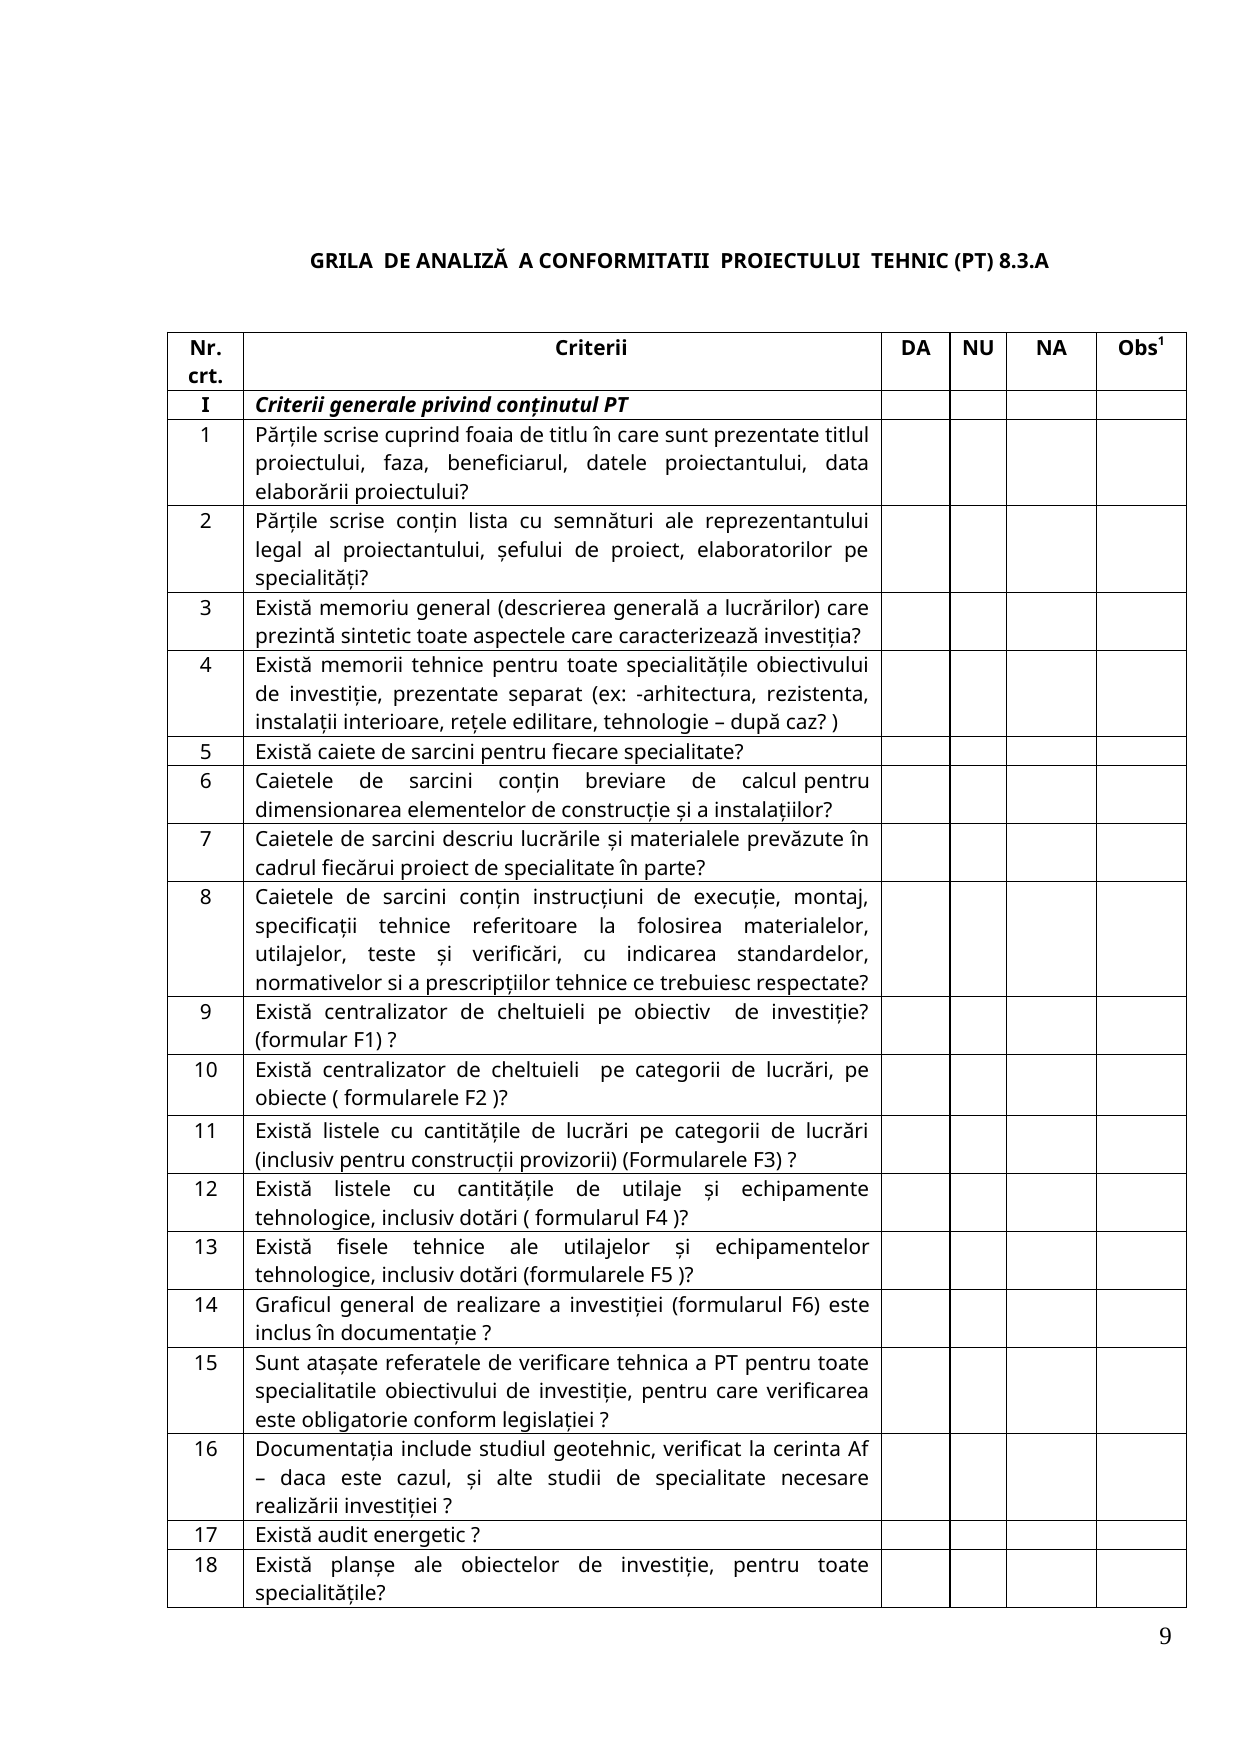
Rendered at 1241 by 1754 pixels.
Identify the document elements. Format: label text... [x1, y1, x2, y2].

table_cell [951, 1434, 1006, 1519]
table_cell 7 [168, 824, 243, 881]
table_cell [1097, 1434, 1186, 1519]
table_cell [951, 420, 1006, 505]
table_cell I [168, 391, 243, 419]
table_cell [882, 737, 949, 765]
table_cell [1097, 391, 1186, 419]
table_cell [882, 1348, 949, 1433]
text GRILA DE ANALIZĂ A CONFORMITATII PROIECTULUI TEHNIC (PT) 8.3.A [187, 246, 1172, 275]
table_header Nr. crt. [168, 333, 243, 389]
table_cell [951, 1521, 1006, 1549]
table_cell Sunt ataşate referatele de verificare tehnica a PT pentru toate specialitatile obiectivului de investiție, pentru care verificarea este obligatorie conform legislaţiei ? [244, 1348, 881, 1433]
table_cell [1007, 824, 1096, 881]
table_cell Există caiete de sarcini pentru fiecare specialitate? [244, 737, 881, 765]
table_cell [882, 1521, 949, 1549]
table_cell 9 [168, 997, 243, 1054]
table_cell [1097, 1348, 1186, 1433]
table_header DA [882, 333, 949, 389]
table_cell [1007, 593, 1096, 649]
table_cell [1007, 1232, 1096, 1289]
table_cell [882, 1116, 949, 1173]
table_cell [1097, 1550, 1186, 1607]
table_cell [951, 1290, 1006, 1347]
table_cell Părţile scrise conţin lista cu semnături ale reprezentantului legal al proiectantului, șefului de proiect, elaboratorilor pe specialităţi? [244, 506, 881, 592]
table_header NA [1007, 333, 1096, 389]
table_cell [1097, 882, 1186, 996]
table_cell Documentaţia include studiul geotehnic, verificat la cerinta Af – daca este cazul, și alte studii de specialitate necesare realizării investiției ? [244, 1434, 881, 1519]
table_cell [1097, 1521, 1186, 1549]
table_cell 8 [168, 882, 243, 996]
table_cell 10 [168, 1055, 243, 1115]
table_cell [1097, 1116, 1186, 1173]
table_cell [1007, 997, 1096, 1054]
table_cell [1007, 882, 1096, 996]
table_cell [951, 506, 1006, 592]
table_cell 12 [168, 1174, 243, 1231]
table_cell [951, 1116, 1006, 1173]
table_cell [1007, 1434, 1096, 1519]
table_cell [951, 593, 1006, 649]
table_cell Criterii generale privind conţinutul PT [244, 391, 881, 419]
table_cell [951, 391, 1006, 419]
table_cell [1097, 593, 1186, 649]
table_cell [882, 766, 949, 823]
table_cell Există fisele tehnice ale utilajelor şi echipamentelor tehnologice, inclusiv dotări (formularele F5 )? [244, 1232, 881, 1289]
table_cell [1007, 1174, 1096, 1231]
table_cell [1097, 766, 1186, 823]
table_cell [882, 420, 949, 505]
table_cell Caietele de sarcini conţin instrucţiuni de execuţie, montaj, specificaţii tehnice referitoare la folosirea materialelor, utilajelor, teste şi verificări, cu indicarea standardelor, normativelor si a prescripţiilor tehnice ce trebuiesc respectate? [244, 882, 881, 996]
table_cell [1097, 1174, 1186, 1231]
table_cell 17 [168, 1521, 243, 1549]
table_cell [1007, 1290, 1096, 1347]
table_cell Există planşe ale obiectelor de investiţie, pentru toate specialităţile? [244, 1550, 881, 1607]
table_cell [951, 1232, 1006, 1289]
table_cell Caietele de sarcini conţin breviare de calcul pentru dimensionarea elementelor de construcţie şi a instalaţiilor? [244, 766, 881, 823]
table_cell 11 [168, 1116, 243, 1173]
table_cell [1097, 1055, 1186, 1115]
table_cell [1097, 737, 1186, 765]
table_cell [951, 737, 1006, 765]
table_cell [951, 997, 1006, 1054]
table_cell [882, 1055, 949, 1115]
table_cell [1007, 1550, 1096, 1607]
table_cell 2 [168, 506, 243, 592]
table_cell [951, 651, 1006, 736]
table_cell 15 [168, 1348, 243, 1433]
table_cell [1097, 651, 1186, 736]
table_cell [882, 391, 949, 419]
table_cell [1007, 737, 1096, 765]
table_cell [951, 1550, 1006, 1607]
table_cell [1097, 1290, 1186, 1347]
table_cell Părţile scrise cuprind foaia de titlu în care sunt prezentate titlul proiectului, faza, beneficiarul, datele proiectantului, data elaborării proiectului? [244, 420, 881, 505]
table_cell Există listele cu cantităţile de lucrări pe categorii de lucrări (inclusiv pentru construcții provizorii) (Formularele F3) ? [244, 1116, 881, 1173]
table_cell 16 [168, 1434, 243, 1519]
table_cell Există listele cu cantităţile de utilaje şi echipamente tehnologice, inclusiv dotări ( formularul F4 )? [244, 1174, 881, 1231]
table_cell [882, 997, 949, 1054]
table_cell [882, 1434, 949, 1519]
table_header Criterii [244, 333, 881, 389]
table_cell [1007, 420, 1096, 505]
table_cell [1007, 506, 1096, 592]
table_cell [1007, 391, 1096, 419]
table_cell [951, 766, 1006, 823]
table_cell [1007, 1521, 1096, 1549]
table_cell [1097, 420, 1186, 505]
table_cell 5 [168, 737, 243, 765]
table_cell [882, 1290, 949, 1347]
table_header Obs [1097, 333, 1186, 389]
table_cell Există memoriu general (descrierea generală a lucrărilor) care prezintă sintetic toate aspectele care caracterizează investiţia? [244, 593, 881, 649]
table_cell Caietele de sarcini descriu lucrările şi materialele prevăzute în cadrul fiecărui proiect de specialitate în parte? [244, 824, 881, 881]
table_cell [882, 824, 949, 881]
table_cell [1097, 1232, 1186, 1289]
table_cell [1007, 1055, 1096, 1115]
table_cell 6 [168, 766, 243, 823]
table_cell [882, 1232, 949, 1289]
table_cell [951, 1055, 1006, 1115]
table_cell [1097, 506, 1186, 592]
table_cell [1007, 766, 1096, 823]
table_cell 13 [168, 1232, 243, 1289]
table_cell Există centralizator de cheltuieli pe obiectiv de investiţie? (formular F1) ? [244, 997, 881, 1054]
table_cell 3 [168, 593, 243, 649]
table_cell 4 [168, 651, 243, 736]
table_header NU [951, 333, 1006, 389]
table_cell 14 [168, 1290, 243, 1347]
table_cell [1007, 1116, 1096, 1173]
table_cell [882, 1550, 949, 1607]
table_cell [951, 824, 1006, 881]
table_cell [882, 506, 949, 592]
table_cell [1007, 1348, 1096, 1433]
table_cell Există memorii tehnice pentru toate specialităţile obiectivului de investiție, prezentate separat (ex: -arhitectura, rezistenta, instalaţii interioare, reţele edilitare, tehnologie – după caz? ) [244, 651, 881, 736]
table_cell [882, 593, 949, 649]
table_cell 18 [168, 1550, 243, 1607]
table_cell [882, 882, 949, 996]
table_cell [951, 1348, 1006, 1433]
table_cell [951, 1174, 1006, 1231]
table_cell [1097, 824, 1186, 881]
table_cell [951, 882, 1006, 996]
table_cell [1097, 997, 1186, 1054]
table_cell 1 [168, 420, 243, 505]
table_cell Graficul general de realizare a investiției (formularul F6) este inclus în documentaţie ? [244, 1290, 881, 1347]
table_cell Există audit energetic ? [244, 1521, 881, 1549]
table_cell [1007, 651, 1096, 736]
table_cell Există centralizator de cheltuieli pe categorii de lucrări, pe obiecte ( formularele F2 )? [244, 1055, 881, 1115]
table_cell [882, 651, 949, 736]
table_cell [882, 1174, 949, 1231]
